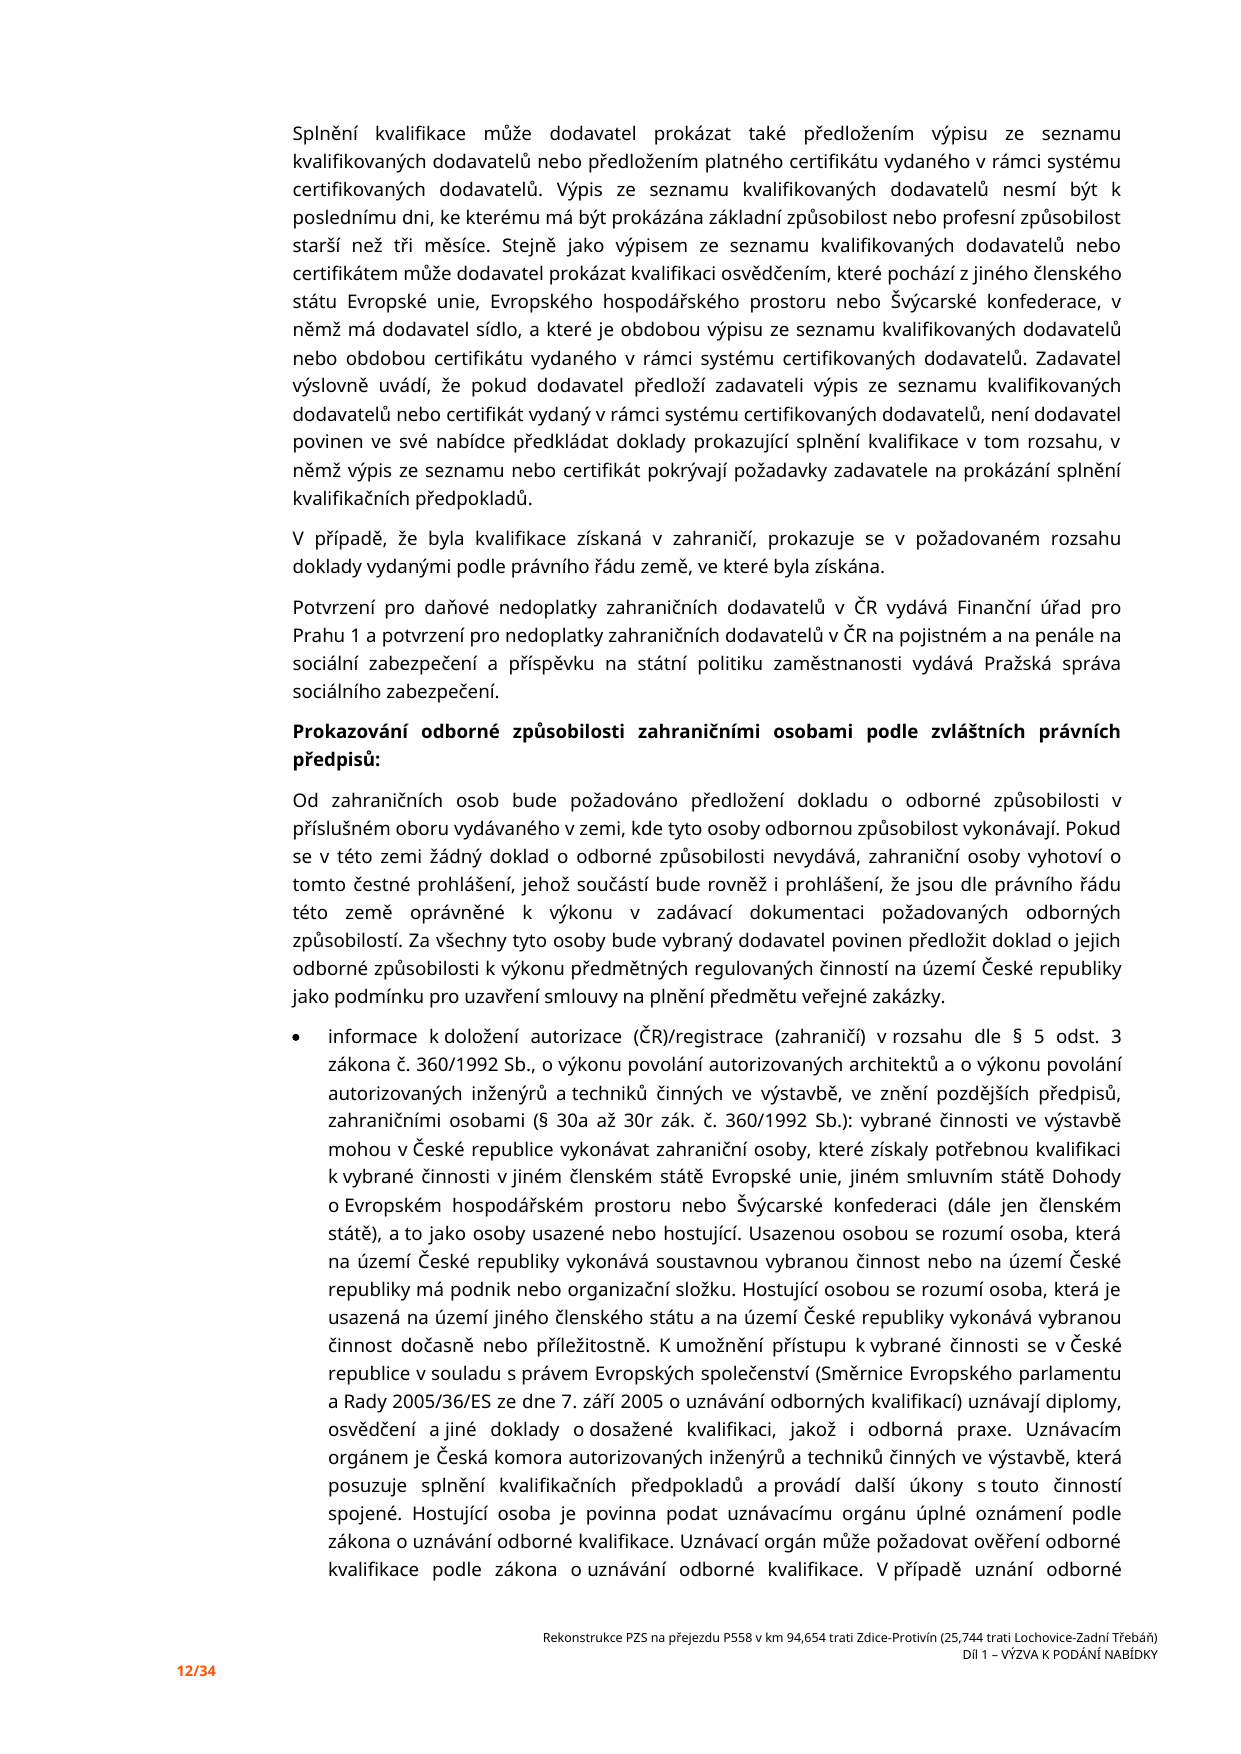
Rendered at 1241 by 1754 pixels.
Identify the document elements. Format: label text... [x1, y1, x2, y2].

text Splnění kvalifikace může dodavatel prokázat také předložením výpisu ze seznamu kvalifikovaných dodavatelů nebo předložením platného certifikátu vydaného v rámci systému certifikovaných dodavatelů. Výpis ze seznamu kvalifikovaných dodavatelů nesmí být k poslednímu dni, ke kterému má být prokázána základní způsobilost nebo profesní způsobilost starší než tři měsíce. Stejně jako výpisem ze seznamu kvalifikovaných dodavatelů nebo certifikátem může dodavatel prokázat kvalifikaci osvědčením, které pochází z jiného členského státu Evropské unie, Evropského hospodářského prostoru nebo Švýcarské konfederace, v němž má dodavatel sídlo, a které je obdobou výpisu ze seznamu kvalifikovaných dodavatelů nebo obdobou certifikátu vydaného v rámci systému certifikovaných dodavatelů. Zadavatel výslovně uvádí, že pokud dodavatel předloží zadavateli výpis ze seznamu kvalifikovaných dodavatelů nebo certifikát vydaný v rámci systému certifikovaných dodavatelů, není dodavatel povinen ve své nabídce předkládat doklady prokazující splnění kvalifikace v tom rozsahu, v němž výpis ze seznamu nebo certifikát pokrývají požadavky zadavatele na prokázání splnění kvalifikačních předpokladů. [292, 121, 1122, 510]
text Prokazování odborné způsobilosti zahraničními osobami podle zvláštních právních předpisů: [292, 718, 1122, 772]
text V případě, že byla kvalifikace získaná v zahraničí, prokazuje se v požadovaném rozsahu doklady vydanými podle právního řádu země, ve které byla získána. [292, 525, 1122, 579]
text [292, 1024, 1122, 1582]
text Od zahraničních osob bude požadováno předložení dokladu o odborné způsobilosti v příslušném oboru vydávaného v zemi, kde tyto osoby odbornou způsobilost vykonávají. Pokud se v této zemi žádný doklad o odborné způsobilosti nevydává, zahraniční osoby vyhotoví o tomto čestné prohlášení, jehož součástí bude rovněž i prohlášení, že jsou dle právního řádu této země oprávněné k výkonu v zadávací dokumentaci požadovaných odborných způsobilostí. Za všechny tyto osoby bude vybraný dodavatel povinen předložit doklad o jejich odborné způsobilosti k výkonu předmětných regulovaných činností na území České republiky jako podmínku pro uzavření smlouvy na plnění předmětu veřejné zakázky. [292, 787, 1122, 1009]
text Potvrzení pro daňové nedoplatky zahraničních dodavatelů v ČR vydává Finanční úřad pro Prahu 1 a potvrzení pro nedoplatky zahraničních dodavatelů v ČR na pojistném a na penále na sociální zabezpečení a příspěvku na státní politiku zaměstnanosti vydává Pražská správa sociálního zabezpečení. [292, 594, 1122, 703]
